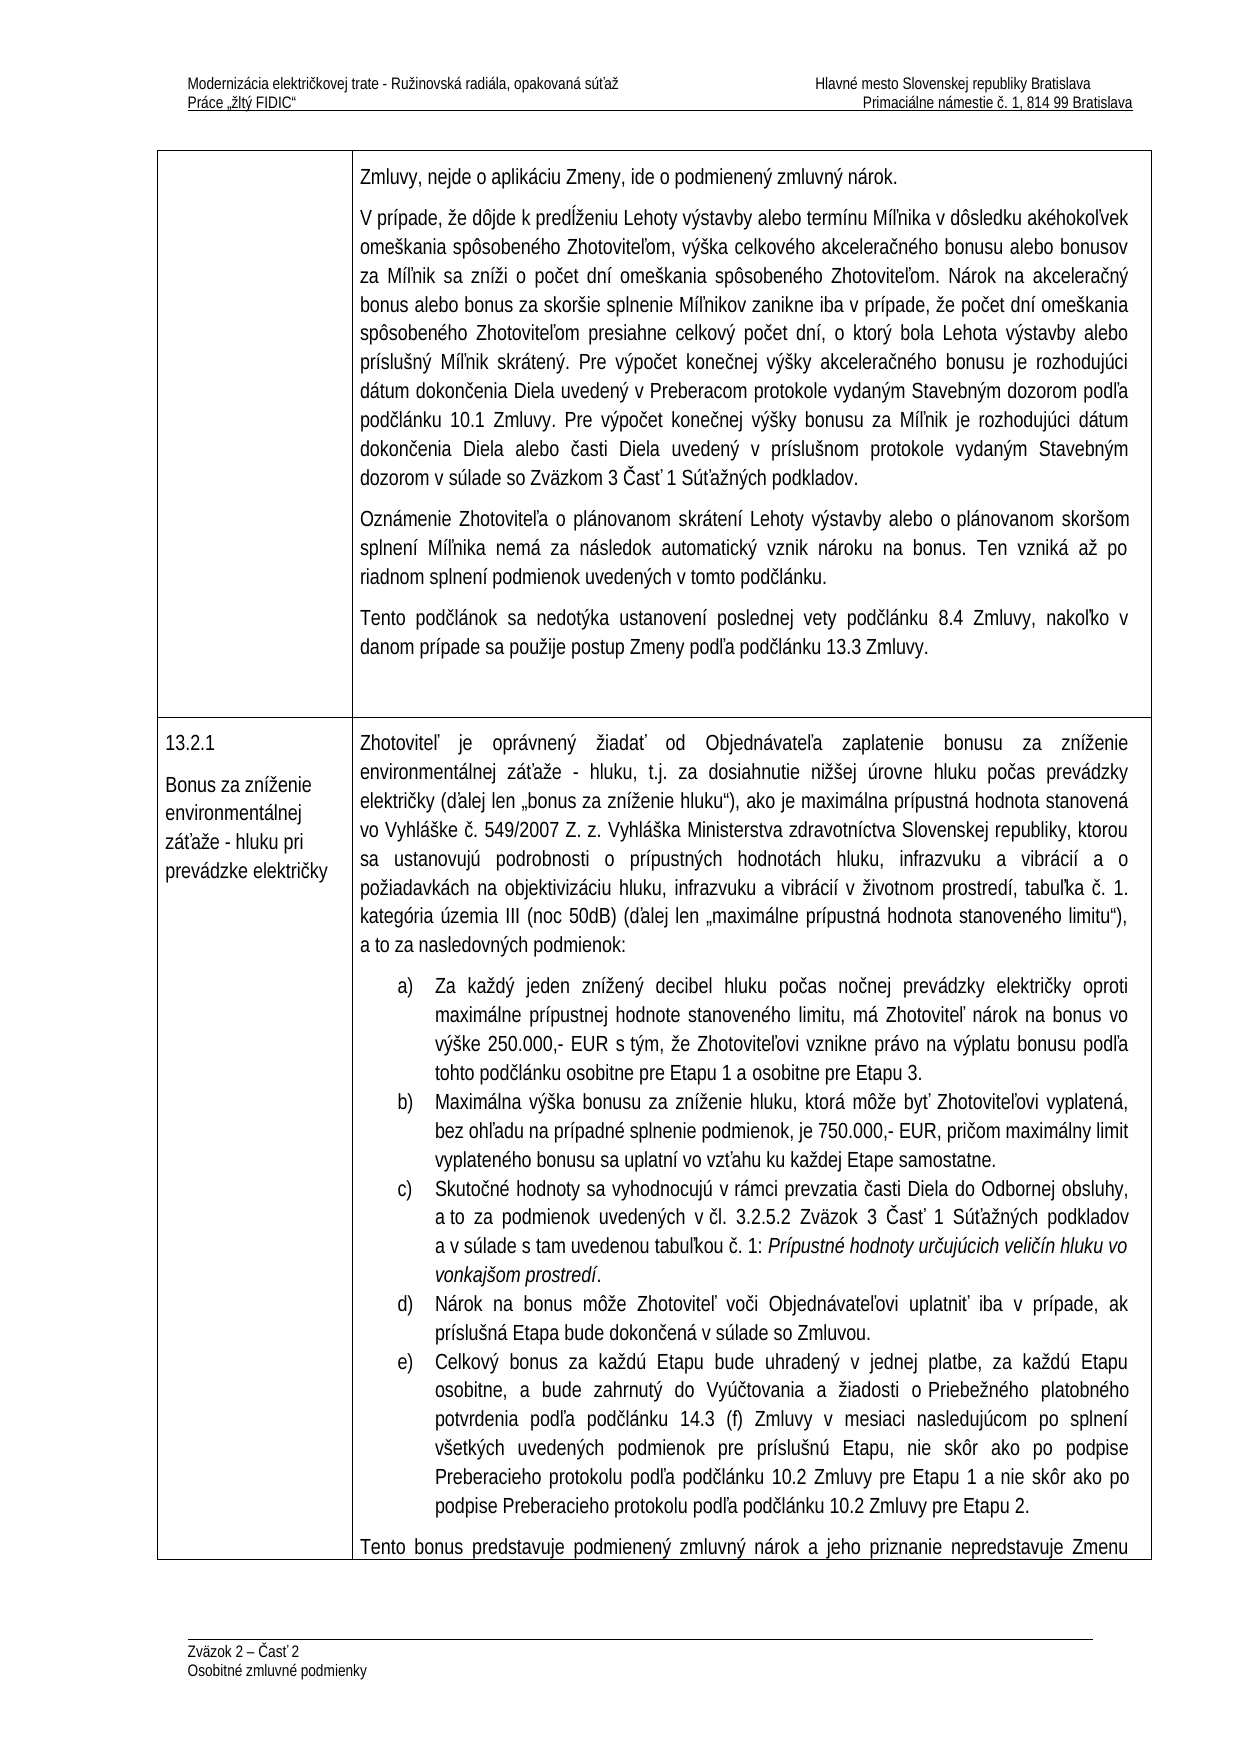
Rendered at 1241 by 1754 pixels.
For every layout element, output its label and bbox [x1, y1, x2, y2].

table_cell [158, 151, 352, 717]
table_cell [353, 151, 1151, 717]
table_cell [353, 718, 1151, 1559]
table_cell [158, 718, 352, 1559]
